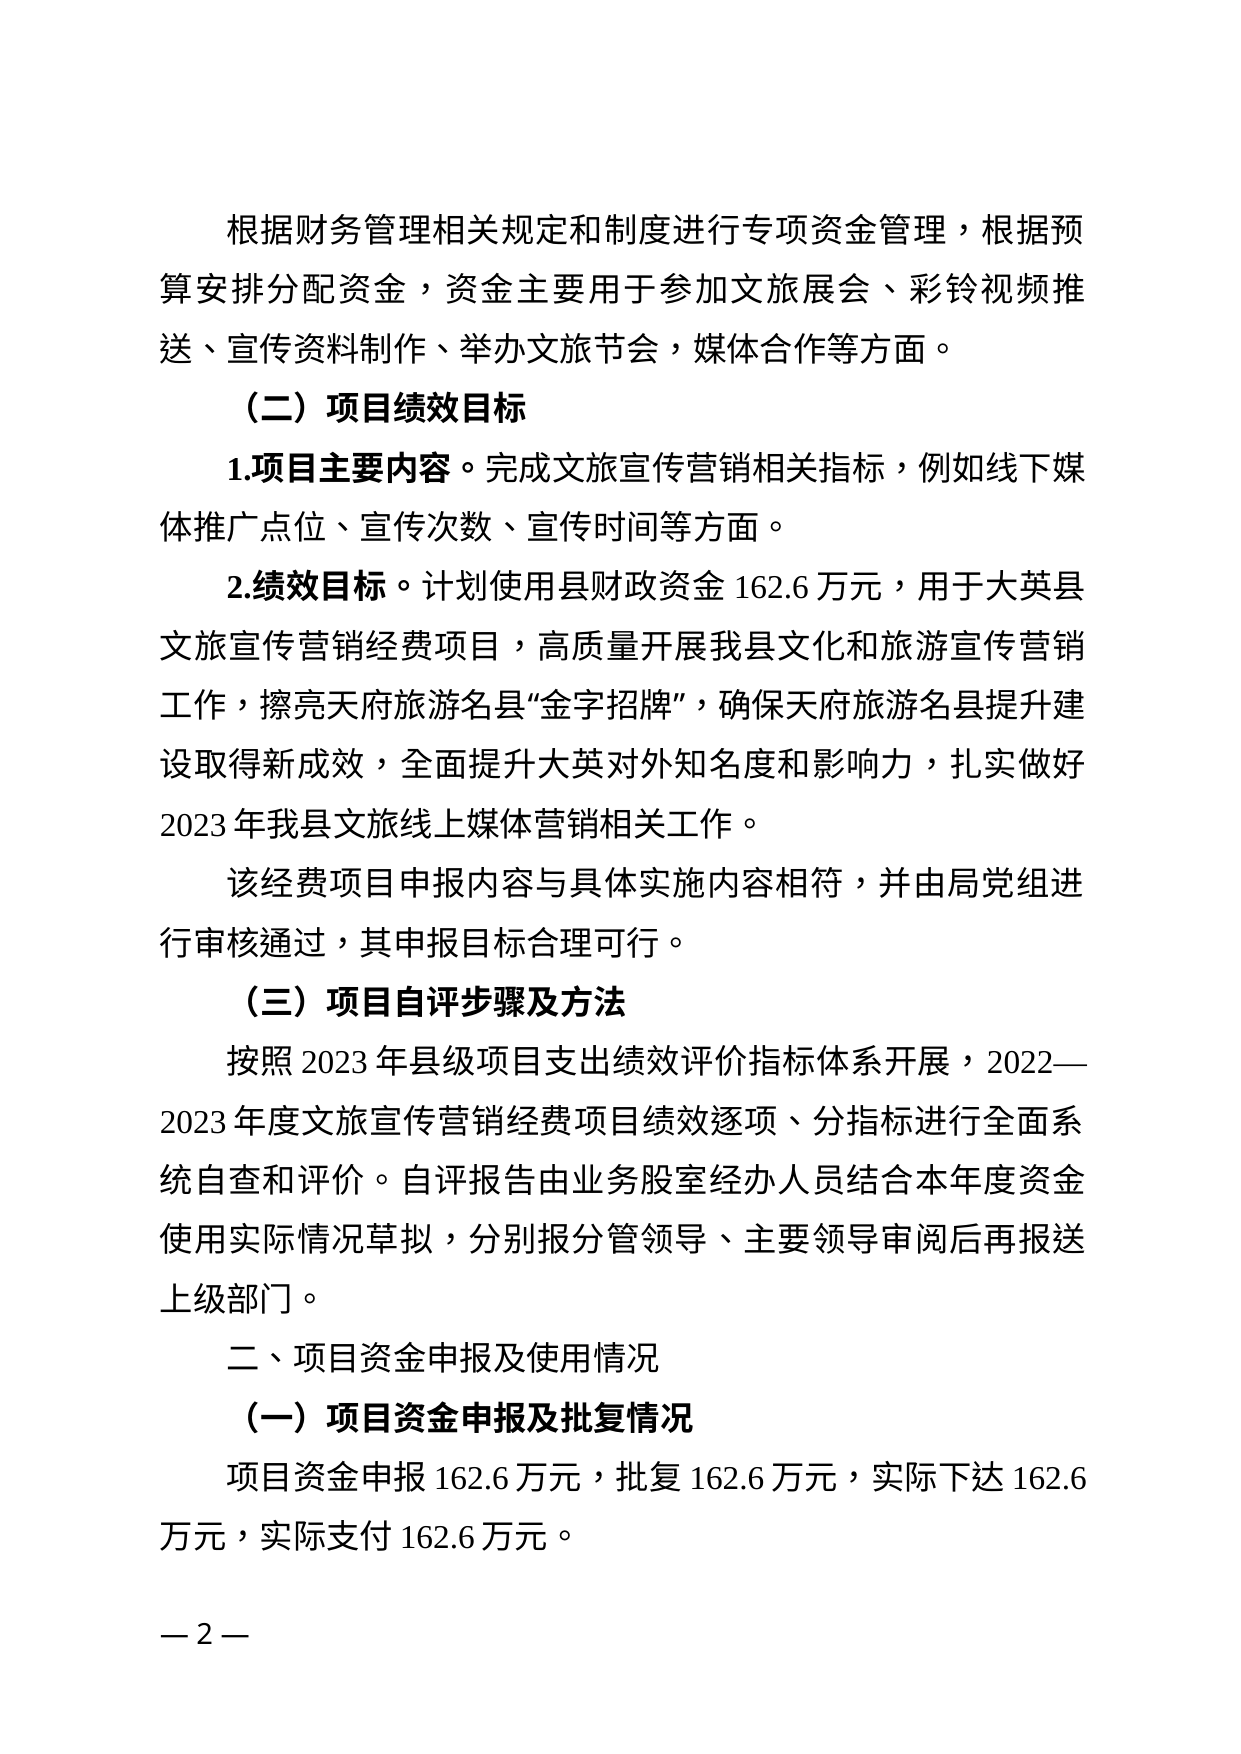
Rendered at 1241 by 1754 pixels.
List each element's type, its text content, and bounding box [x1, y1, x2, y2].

text 2.绩效目标。计划使用县财政资金162.6万元，用于大英县文旅宣传营销经费项目，高质量开展我县文化和旅游宣传营销工作，擦亮天府旅游名县“金字招牌”，确保天府旅游名县提升建设取得新成效，全面提升大英对外知名度和影响力，扎实做好2023年我县文旅线上媒体营销相关工作。 [159, 551, 1087, 848]
text （二）项目绩效目标 [159, 373, 1087, 432]
text 1.项目主要内容。完成文旅宣传营销相关指标，例如线下媒体推广点位、宣传次数、宣传时间等方面。 [159, 432, 1087, 551]
text 根据财务管理相关规定和制度进行专项资金管理，根据预算安排分配资金，资金主要用于参加文旅展会、彩铃视频推送、宣传资料制作、举办文旅节会，媒体合作等方面。 [159, 195, 1087, 373]
text （一）项目资金申报及批复情况 [159, 1382, 1087, 1442]
text （三）项目自评步骤及方法 [159, 967, 1087, 1026]
text 该经费项目申报内容与具体实施内容相符，并由局党组进行审核通过，其申报目标合理可行。 [159, 848, 1087, 967]
text 按照2023年县级项目支出绩效评价指标体系开展，2022—2023年度文旅宣传营销经费项目绩效逐项、分指标进行全面系统自查和评价。自评报告由业务股室经办人员结合本年度资金使用实际情况草拟，分别报分管领导、主要领导审阅后再报送上级部门。 [159, 1026, 1087, 1323]
text 项目资金申报162.6万元，批复162.6万元，实际下达162.6万元，实际支付162.6万元。 [159, 1442, 1087, 1561]
text 二、项目资金申报及使用情况 [159, 1323, 1087, 1382]
